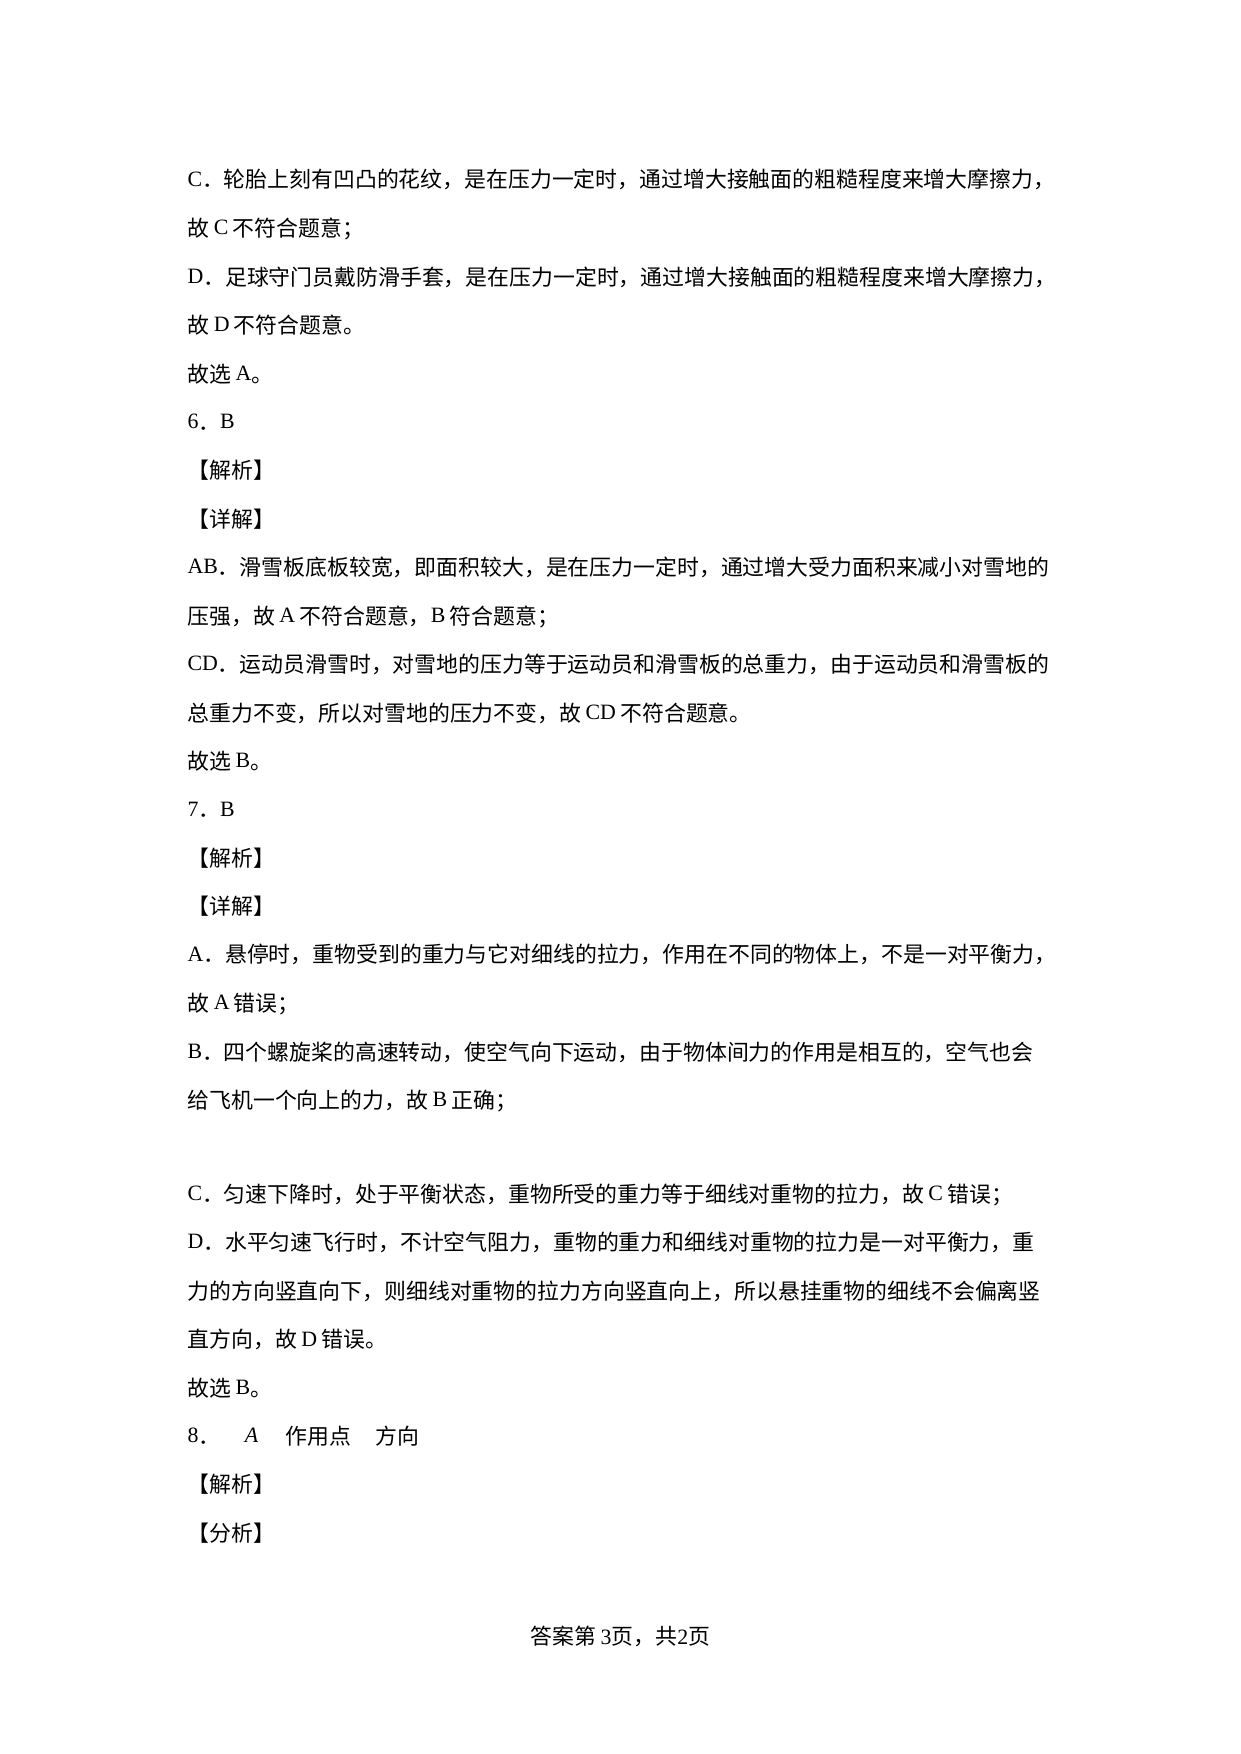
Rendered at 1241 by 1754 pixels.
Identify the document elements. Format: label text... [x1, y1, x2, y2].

text C．匀速下降时，处于平衡状态，重物所受的重力等于细线对重物的拉力，故C错误； [187, 1176, 1053, 1209]
text 6．B [187, 404, 1053, 437]
text 【分析】 [187, 1515, 1053, 1548]
text A．悬停时，重物受到的重力与它对细线的拉力，作用在不同的物体上，不是一对平衡力，故A错误； [187, 937, 1053, 1018]
text 故选B。 [187, 744, 1053, 776]
text 故选B。 [187, 1370, 1053, 1403]
text B．四个螺旋桨的高速转动，使空气向下运动，由于物体间力的作用是相互的，空气也会给飞机一个向上的力，故B正确； [187, 1034, 1053, 1115]
text D．水平匀速飞行时，不计空气阻力，重物的重力和细线对重物的拉力是一对平衡力，重力的方向竖直向下，则细线对重物的拉力方向竖直向上，所以悬挂重物的细线不会偏离竖直方向，故D错误。 [187, 1224, 1053, 1354]
text 【解析】 [187, 840, 1053, 873]
text 【详解】 [187, 501, 1053, 534]
text D．足球守门员戴防滑手套，是在压力一定时，通过增大接触面的粗糙程度来增大摩擦力，故D不符合题意。 [187, 259, 1053, 340]
text 【解析】 [187, 453, 1053, 485]
text CD．运动员滑雪时，对雪地的压力等于运动员和滑雪板的总重力，由于运动员和滑雪板的总重力不变，所以对雪地的压力不变，故CD不符合题意。 [187, 647, 1053, 728]
text AB．滑雪板底板较宽，即面积较大，是在压力一定时，通过增大受力面积来减小对雪地的压强，故A不符合题意，B符合题意； [187, 549, 1053, 631]
text C．轮胎上刻有凹凸的花纹，是在压力一定时，通过增大接触面的粗糙程度来增大摩擦力，故C不符合题意； [187, 162, 1053, 243]
text 8． A 作用点 方向 [187, 1419, 1053, 1451]
text 【详解】 [187, 889, 1053, 921]
text 7．B [187, 792, 1053, 824]
text 【解析】 [187, 1467, 1053, 1499]
text 故选A。 [187, 356, 1053, 389]
